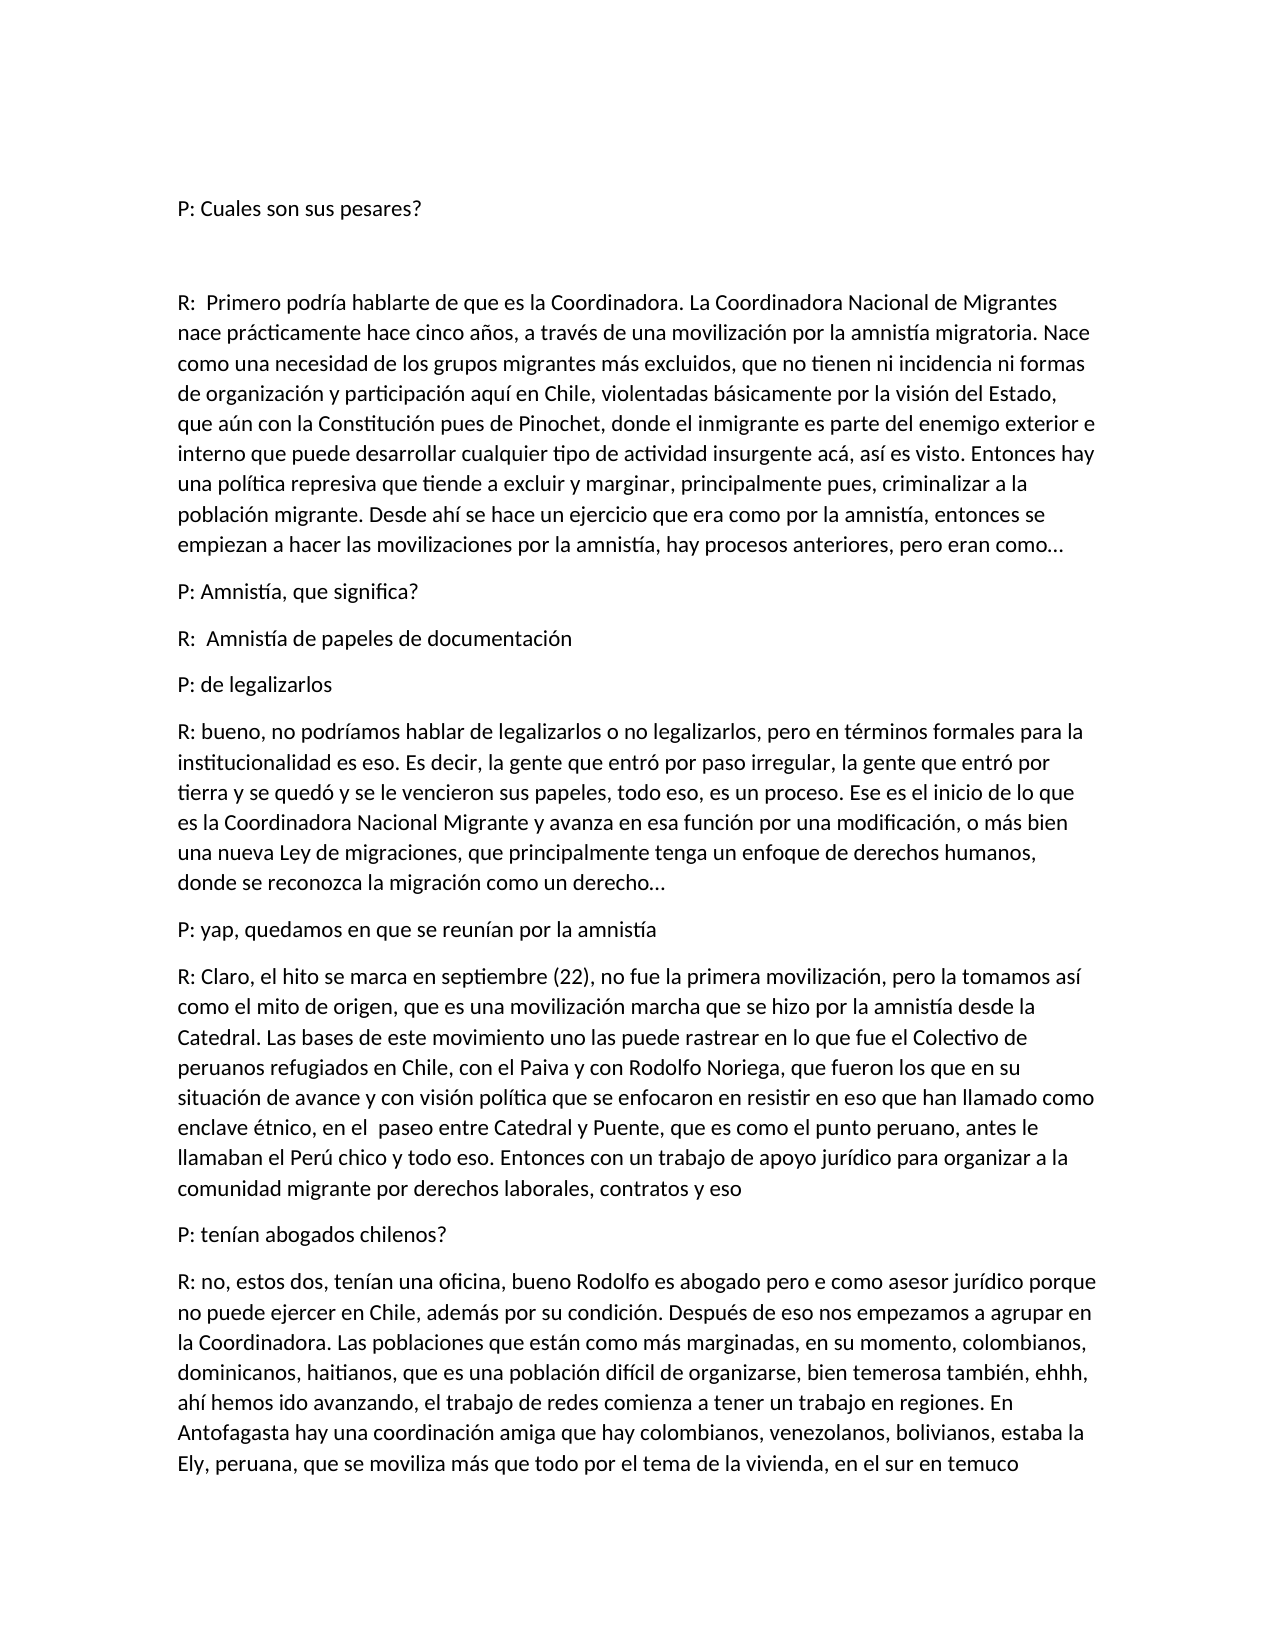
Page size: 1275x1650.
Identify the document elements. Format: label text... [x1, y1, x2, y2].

text P: tenían abogados chilenos? [177, 1221, 1098, 1248]
text R: bueno, no podríamos hablar de legalizarlos o no legalizarlos, pero en términos formales para la institucionalidad es eso. Es decir, la gente que entró por paso irregular, la gente que entró por tierra y se quedó y se le vencieron sus papeles, todo eso, es un proceso. Ese es el inicio de lo que es la Coordinadora Nacional Migrante y avanza en esa función por una modificación, o más bien una nueva Ley de migraciones, que principalmente tenga un enfoque de derechos humanos, donde se reconozca la migración como un derecho… [177, 717, 1098, 896]
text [177, 1267, 1098, 1477]
text P: Cuales son sus pesares? [177, 194, 1098, 222]
text P: de legalizarlos [177, 671, 1098, 698]
text R: Primero podría hablarte de que es la Coordinadora. La Coordinadora Nacional de Migrantes nace prácticamente hace cinco años, a través de una movilización por la amnistía migratoria. Nace como una necesidad de los grupos migrantes más excluidos, que no tienen ni incidencia ni formas de organización y participación aquí en Chile, violentadas básicamente por la visión del Estado, que aún con la Constitución pues de Pinochet, donde el inmigrante es parte del enemigo exterior e interno que puede desarrollar cualquier tipo de actividad insurgente acá, así es visto. Entonces hay una política represiva que tiende a excluir y marginar, principalmente pues, criminalizar a la población migrante. Desde ahí se hace un ejercicio que era como por la amnistía, entonces se empiezan a hacer las movilizaciones por la amnistía, hay procesos anteriores, pero eran como… [177, 288, 1098, 558]
text R: Claro, el hito se marca en septiembre (22), no fue la primera movilización, pero la tomamos así como el mito de origen, que es una movilización marcha que se hizo por la amnistía desde la Catedral. Las bases de este movimiento uno las puede rastrear en lo que fue el Colectivo de peruanos refugiados en Chile, con el Paiva y con Rodolfo Noriega, que fueron los que en su situación de avance y con visión política que se enfocaron en resistir en eso que han llamado como enclave étnico, en el paseo entre Catedral y Puente, que es como el punto peruano, antes le llamaban el Perú chico y todo eso. Entonces con un trabajo de apoyo jurídico para organizar a la comunidad migrante por derechos laborales, contratos y eso [177, 962, 1098, 1202]
text P: Amnistía, que significa? [177, 577, 1098, 605]
text R: Amnistía de papeles de documentación [177, 624, 1098, 652]
text P: yap, quedamos en que se reunían por la amnistía [177, 915, 1098, 943]
